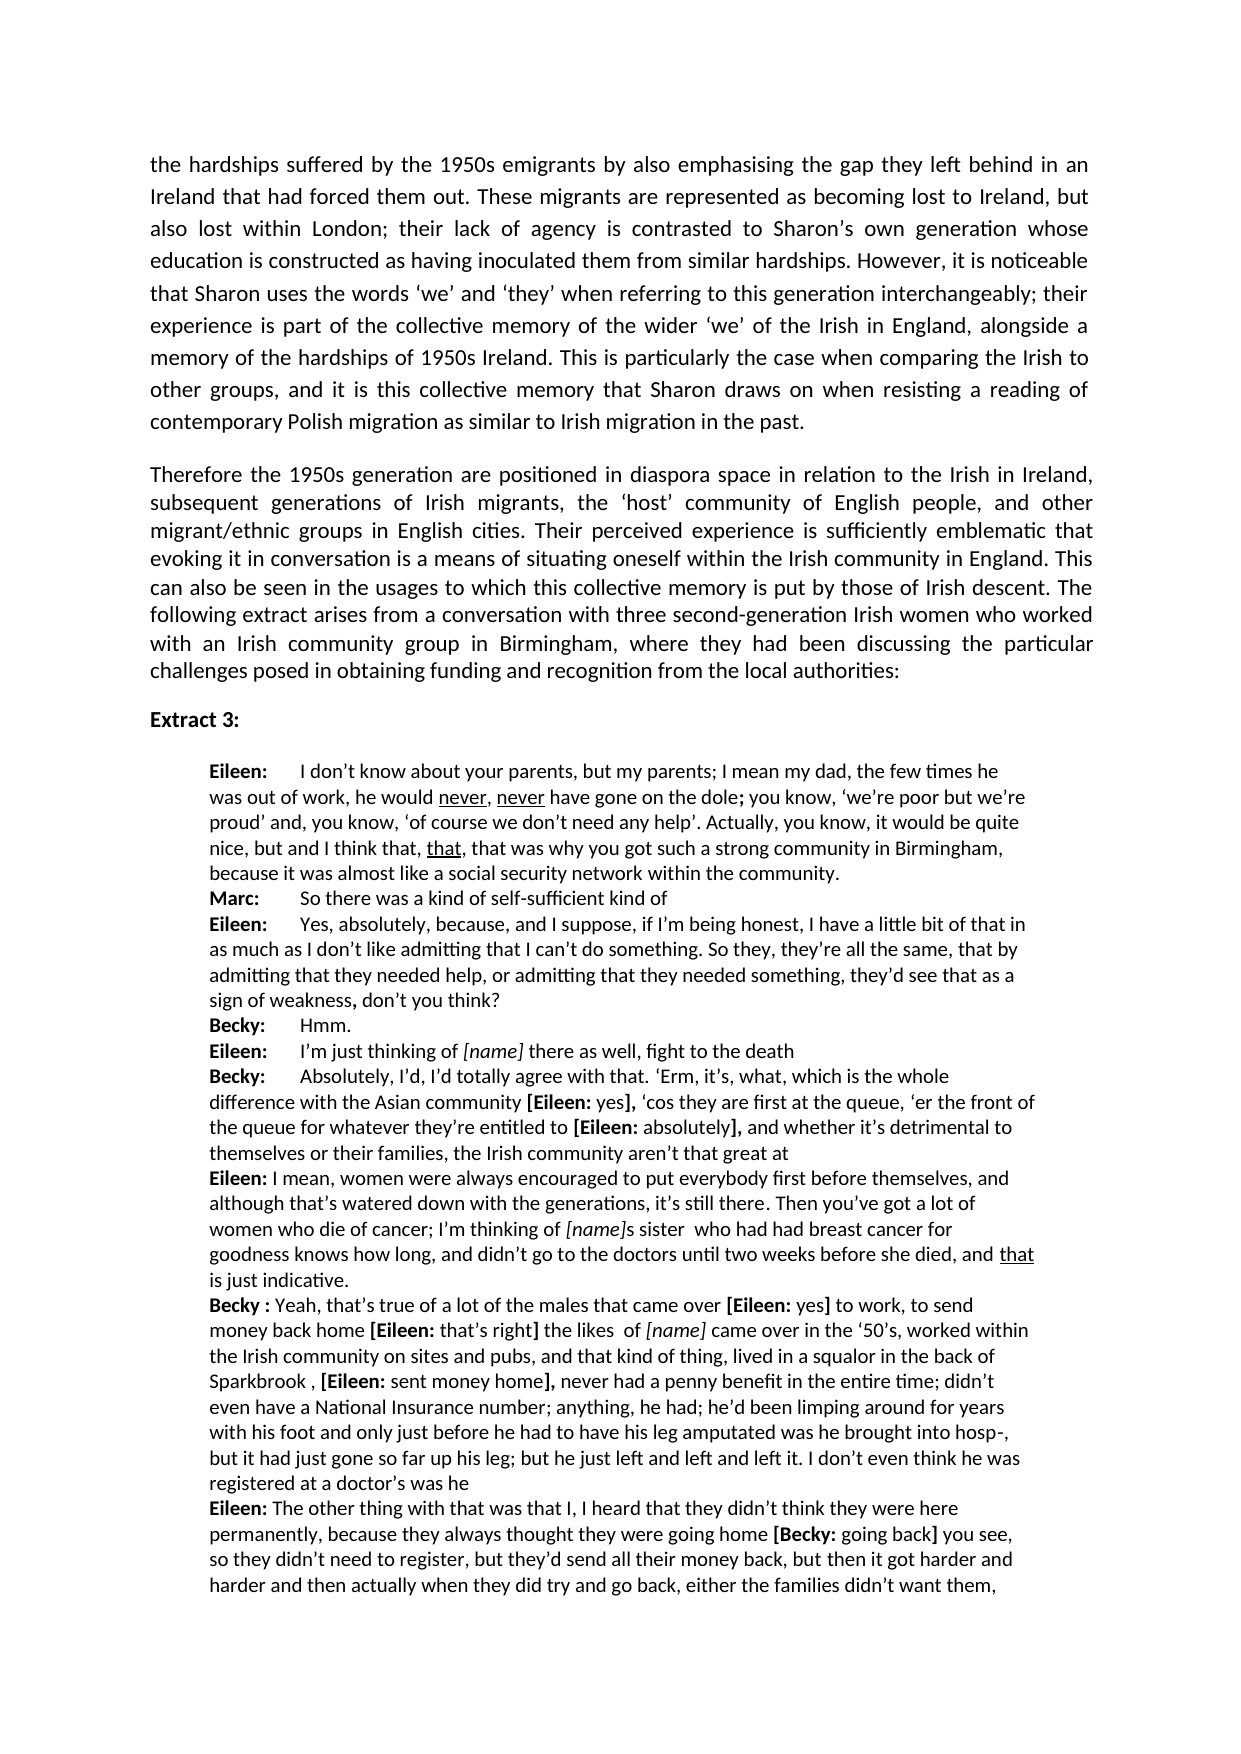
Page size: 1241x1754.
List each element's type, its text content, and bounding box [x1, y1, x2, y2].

text Eileen: I mean, women were always encouraged to put everybody first before themselves, and although that’s watered down with the generations, it’s still there. Then you’ve got a lot of women who die of cancer; I’m thinking of [name]s sister who had had breast cancer for goodness knows how long, and didn’t go to the doctors until two weeks before she died, and that is just indicative. [209, 1165, 1036, 1292]
text Extract 3: [150, 706, 1090, 733]
text Becky: Absolutely, I’d, I’d totally agree with that. ‘Erm, it’s, what, which is the whole difference with the Asian community [Eileen: yes], ‘cos they are first at the queue, ‘er the front of the queue for whatever they’re entitled to [Eileen: absolutely], and whether it’s detrimental to themselves or their families, the Irish community aren’t that great at [209, 1063, 1036, 1165]
text Eileen: I’m just thinking of [name] there as well, fight to the death [209, 1038, 1036, 1063]
text Eileen: Yes, absolutely, because, and I suppose, if I’m being honest, I have a little bit of that in as much as I don’t like admitting that I can’t do something. So they, they’re all the same, that by admitting that they needed help, or admitting that they needed something, they’d see that as a sign of weakness, don’t you think? [209, 911, 1036, 1013]
text Becky : Yeah, that’s true of a lot of the males that came over [Eileen: yes] to work, to send money back home [Eileen: that’s right] the likes of [name] came over in the ‘50’s, worked within the Irish community on sites and pubs, and that kind of thing, lived in a squalor in the back of Sparkbrook , [Eileen: sent money home], never had a penny benefit in the entire time; didn’t even have a National Insurance number; anything, he had; he’d been limping around for years with his foot and only just before he had to have his leg amputated was he brought into hosp-, but it had just gone so far up his leg; but he just left and left and left it. I don’t even think he was registered at a doctor’s was he [209, 1292, 1036, 1496]
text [150, 150, 1090, 436]
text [209, 1496, 1036, 1597]
text Becky: Hmm. [209, 1013, 1036, 1038]
text Therefore the 1950s generation are positioned in diaspora space in relation to the Irish in Ireland, subsequent generations of Irish migrants, the ‘host’ community of English people, and other migrant/ethnic groups in English cities. Their perceived experience is sufficiently emblematic that evoking it in conversation is a means of situating oneself within the Irish community in England. This can also be seen in the usages to which this collective memory is put by those of Irish descent. The following extract arises from a conversation with three second-generation Irish women who worked with an Irish community group in Birmingham, where they had been discussing the particular challenges posed in obtaining funding and recognition from the local authorities: [150, 461, 1095, 685]
text Eileen: I don’t know about your parents, but my parents; I mean my dad, the few times he was out of work, he would never, never have gone on the dole; you know, ‘we’re poor but we’re proud’ and, you know, ‘of course we don’t need any help’. Actually, you know, it would be quite nice, but and I think that, that, that was why you got such a strong community in Birmingham, because it was almost like a social security network within the community. [209, 758, 1036, 886]
text Marc: So there was a kind of self-sufficient kind of [209, 886, 1036, 911]
